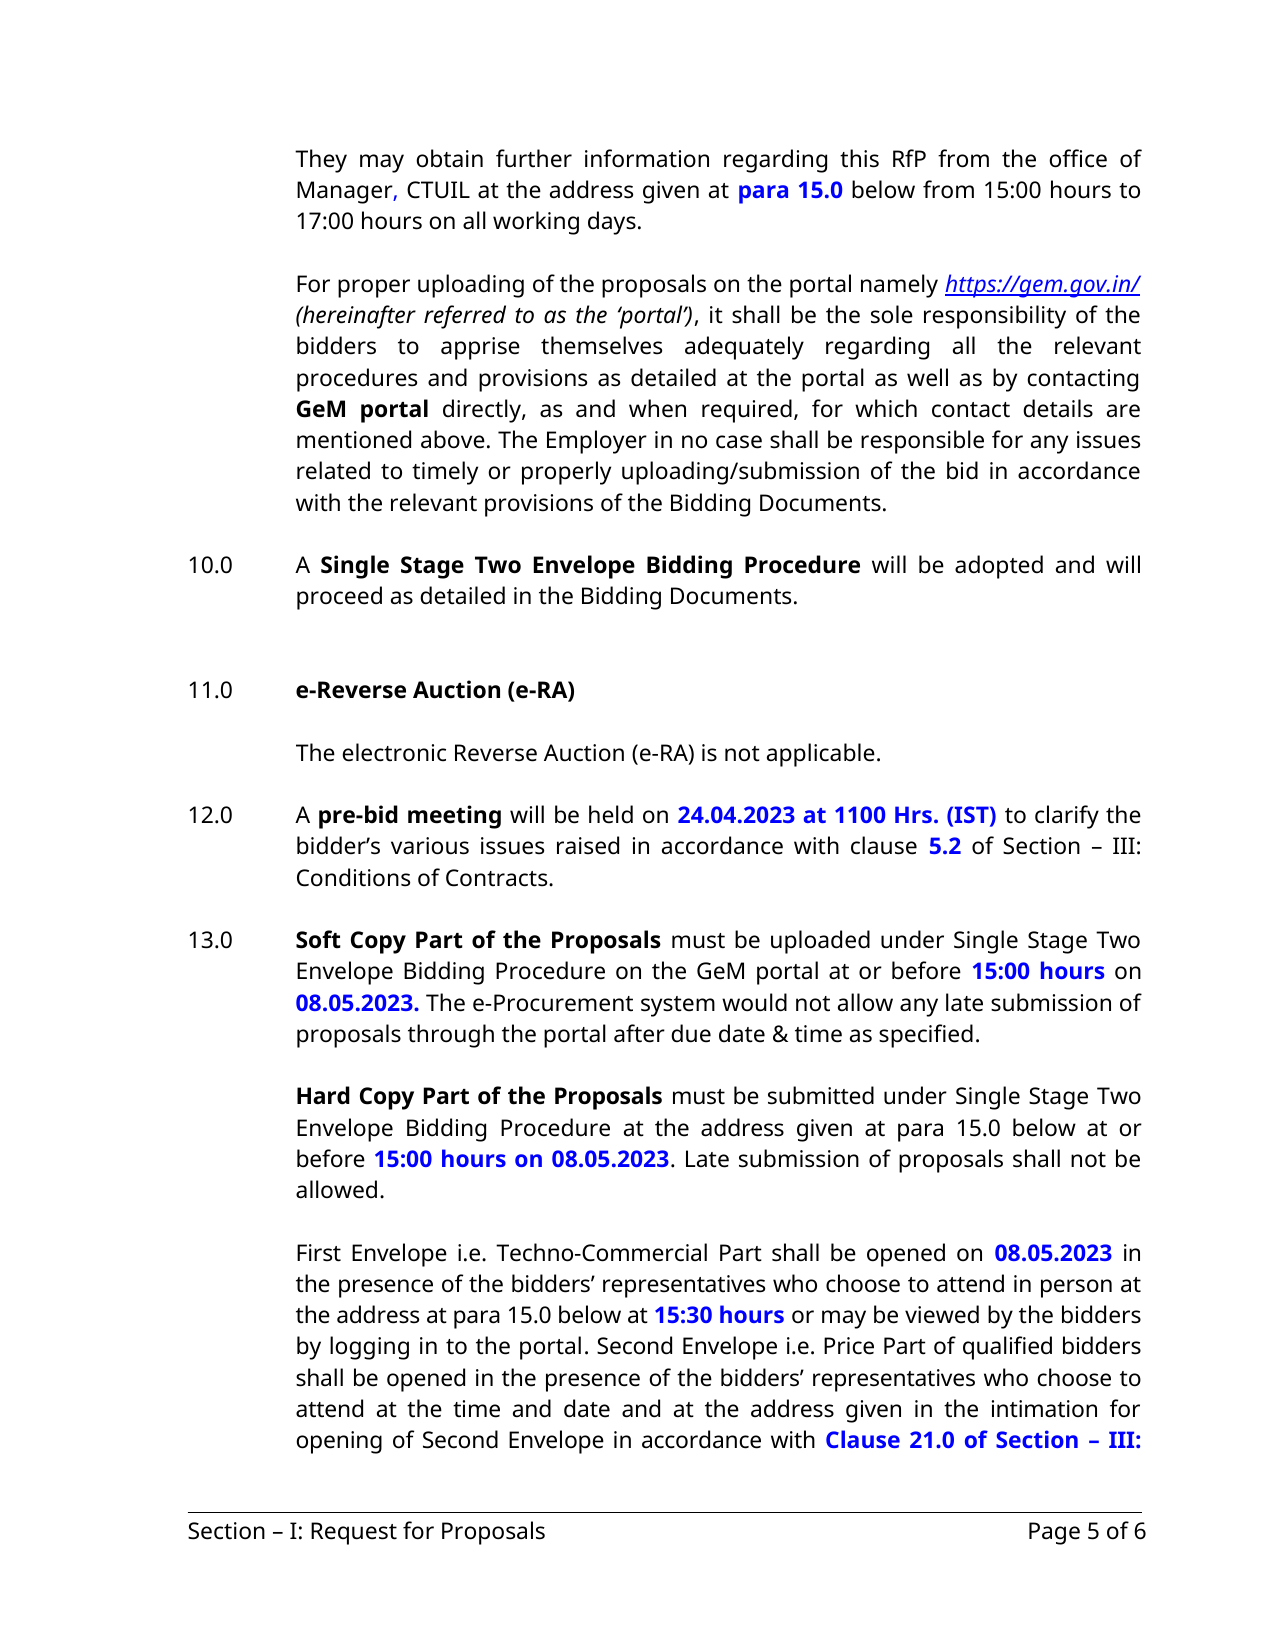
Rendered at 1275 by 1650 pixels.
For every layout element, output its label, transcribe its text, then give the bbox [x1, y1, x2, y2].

list Hard Copy Part of the Proposals must be submitted under Single Stage Two Envelope Bidding Procedure at the address given at para 15.0 below at or before 15:00 hours on 08.05.2023. Late submission of proposals shall not be allowed. [295, 1080, 1142, 1205]
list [295, 1237, 1142, 1455]
list A pre-bid meeting will be held on 24.04.2023 at 1100 Hrs. (IST) to clarify the bidder’s various issues raised in accordance with clause 5.2 of Section – III: Conditions of Contracts. [187, 799, 1142, 893]
list The electronic Reverse Auction (e-RA) is not applicable. [295, 737, 1142, 768]
list e-Reverse Auction (e-RA) [187, 674, 1142, 705]
list A Single Stage Two Envelope Bidding Procedure will be adopted and will proceed as detailed in the Bidding Documents. [187, 549, 1142, 612]
list They may obtain further information regarding this RfP from the office of Manager, CTUIL at the address given at para 15.0 below from 15:00 hours to 17:00 hours on all working days. [295, 143, 1142, 237]
list Soft Copy Part of the Proposals must be uploaded under Single Stage Two Envelope Bidding Procedure on the GeM portal at or before 15:00 hours on 08.05.2023. The e-Procurement system would not allow any late submission of proposals through the portal after due date & time as specified. [187, 924, 1142, 1049]
list For proper uploading of the proposals on the portal namely https://gem.gov.in/ (hereinafter referred to as the ‘portal’), it shall be the sole responsibility of the bidders to apprise themselves adequately regarding all the relevant procedures and provisions as detailed at the portal as well as by contacting GeM portal directly, as and when required, for which contact details are mentioned above. The Employer in no case shall be responsible for any issues related to timely or properly uploading/submission of the bid in accordance with the relevant provisions of the Bidding Documents. [295, 268, 1142, 518]
